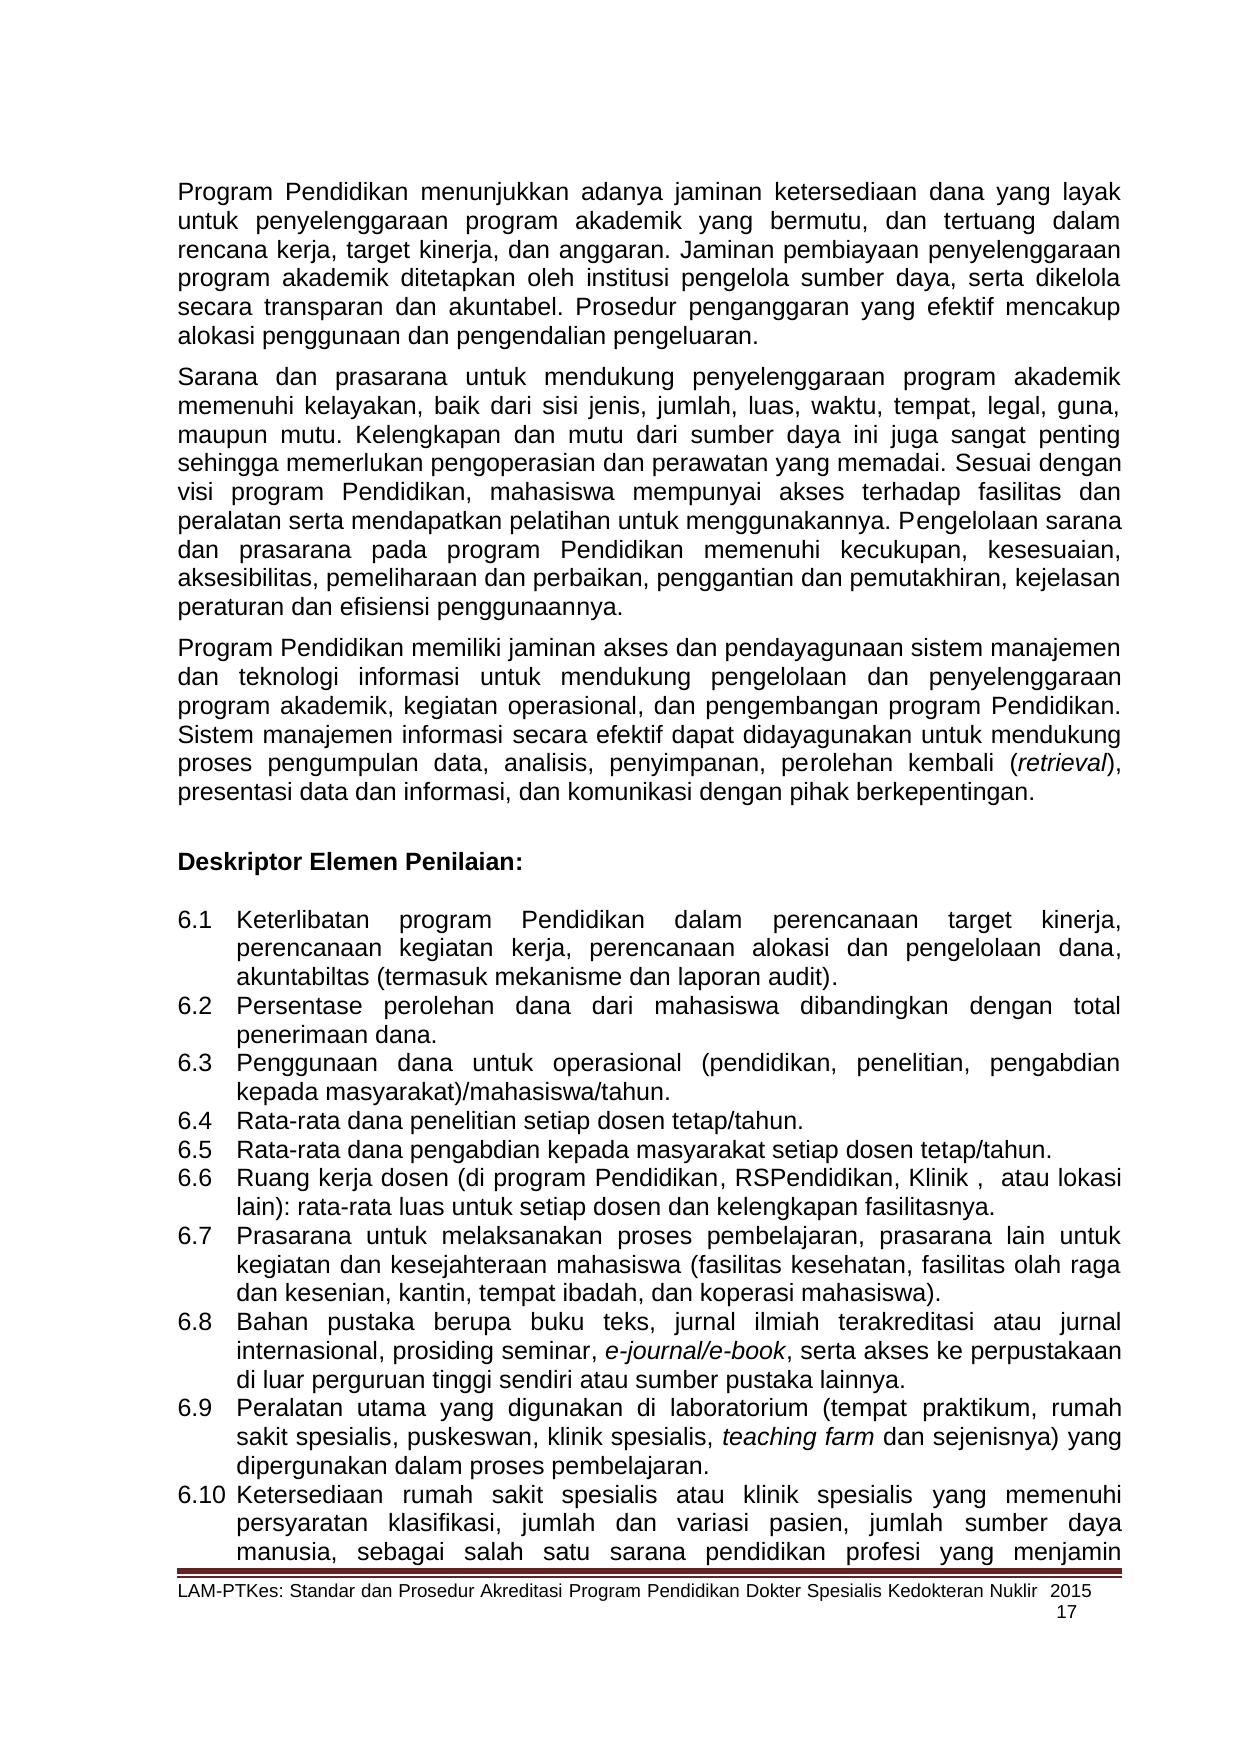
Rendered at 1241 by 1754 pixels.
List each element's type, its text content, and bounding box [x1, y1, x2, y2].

text Program Pendidikan memiliki jaminan akses dan pendayagunaan sistem manajemen dan teknologi informasi untuk mendukung pengelolaan dan penyelenggaraan program akademik, kegiatan operasional, dan pengembangan program Pendidikan. Sistem manajemen informasi secara efektif dapat didayagunakan untuk mendukung proses pengumpulan data, analisis, penyimpanan, perolehan kembali (retrieval), presentasi data dan informasi, dan komunikasi dengan pihak berkepentingan. [177, 633, 1122, 806]
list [177, 1480, 1122, 1566]
list Rata-rata dana pengabdian kepada masyarakat setiap dosen tetap/tahun. [177, 1135, 1122, 1163]
text Program Pendidikan menunjukkan adanya jaminan ketersediaan dana yang layak untuk penyelenggaraan program akademik yang bermutu, dan tertuang dalam rencana kerja, target kinerja, dan anggaran. Jaminan pembiayaan penyelenggaraan program akademik ditetapkan oleh institusi pengelola sumber daya, serta dikelola secara transparan dan akuntabel. Prosedur penganggaran yang efektif mencakup alokasi penggunaan dan pengendalian pengeluaran. [177, 177, 1122, 350]
list Rata-rata dana penelitian setiap dosen tetap/tahun. [177, 1106, 1122, 1135]
list Persentase perolehan dana dari mahasiswa dibandingkan dengan total penerimaan dana. [177, 991, 1122, 1048]
list Peralatan utama yang digunakan di laboratorium (tempat praktikum, rumah sakit spesialis, puskeswan, klinik spesialis, teaching farm dan sejenisnya) yang dipergunakan dalam proses pembelajaran. [177, 1393, 1122, 1480]
list Keterlibatan program Pendidikan dalam perencanaan target kinerja, perencanaan kegiatan kerja, perencanaan alokasi dan pengelolaan dana, akuntabiltas (termasuk mekanisme dan laporan audit). [177, 905, 1122, 991]
list Ruang kerja dosen (di program Pendidikan, RSPendidikan, Klinik , atau lokasi lain): rata-rata luas untuk setiap dosen dan kelengkapan fasilitasnya. [177, 1163, 1122, 1221]
list Prasarana untuk melaksanakan proses pembelajaran, prasarana lain untuk kegiatan dan kesejahteraan mahasiswa (fasilitas kesehatan, fasilitas olah raga dan kesenian, kantin, tempat ibadah, dan koperasi mahasiswa). [177, 1221, 1122, 1307]
text Sarana dan prasarana untuk mendukung penyelenggaraan program akademik memenuhi kelayakan, baik dari sisi jenis, jumlah, luas, waktu, tempat, legal, guna, maupun mutu. Kelengkapan dan mutu dari sumber daya ini juga sangat penting sehingga memerlukan pengoperasian dan perawatan yang memadai. Sesuai dengan visi program Pendidikan, mahasiswa mempunyai akses terhadap fasilitas dan peralatan serta mendapatkan pelatihan untuk menggunakannya. Pengelolaan sarana dan prasarana pada program Pendidikan memenuhi kecukupan, kesesuaian, aksesibilitas, pemeliharaan dan perbaikan, penggantian dan pemutakhiran, kejelasan peraturan dan efisiensi penggunaannya. [177, 362, 1122, 621]
list Bahan pustaka berupa buku teks, jurnal ilmiah terakreditasi atau jurnal internasional, prosiding seminar, e-journal/e-book, serta akses ke perpustakaan di luar perguruan tinggi sendiri atau sumber pustaka lainnya. [177, 1307, 1122, 1393]
list Penggunaan dana untuk operasional (pendidikan, penelitian, pengabdian kepada masyarakat)/mahasiswa/tahun. [177, 1048, 1122, 1106]
text Deskriptor Elemen Penilaian: [177, 847, 1122, 876]
